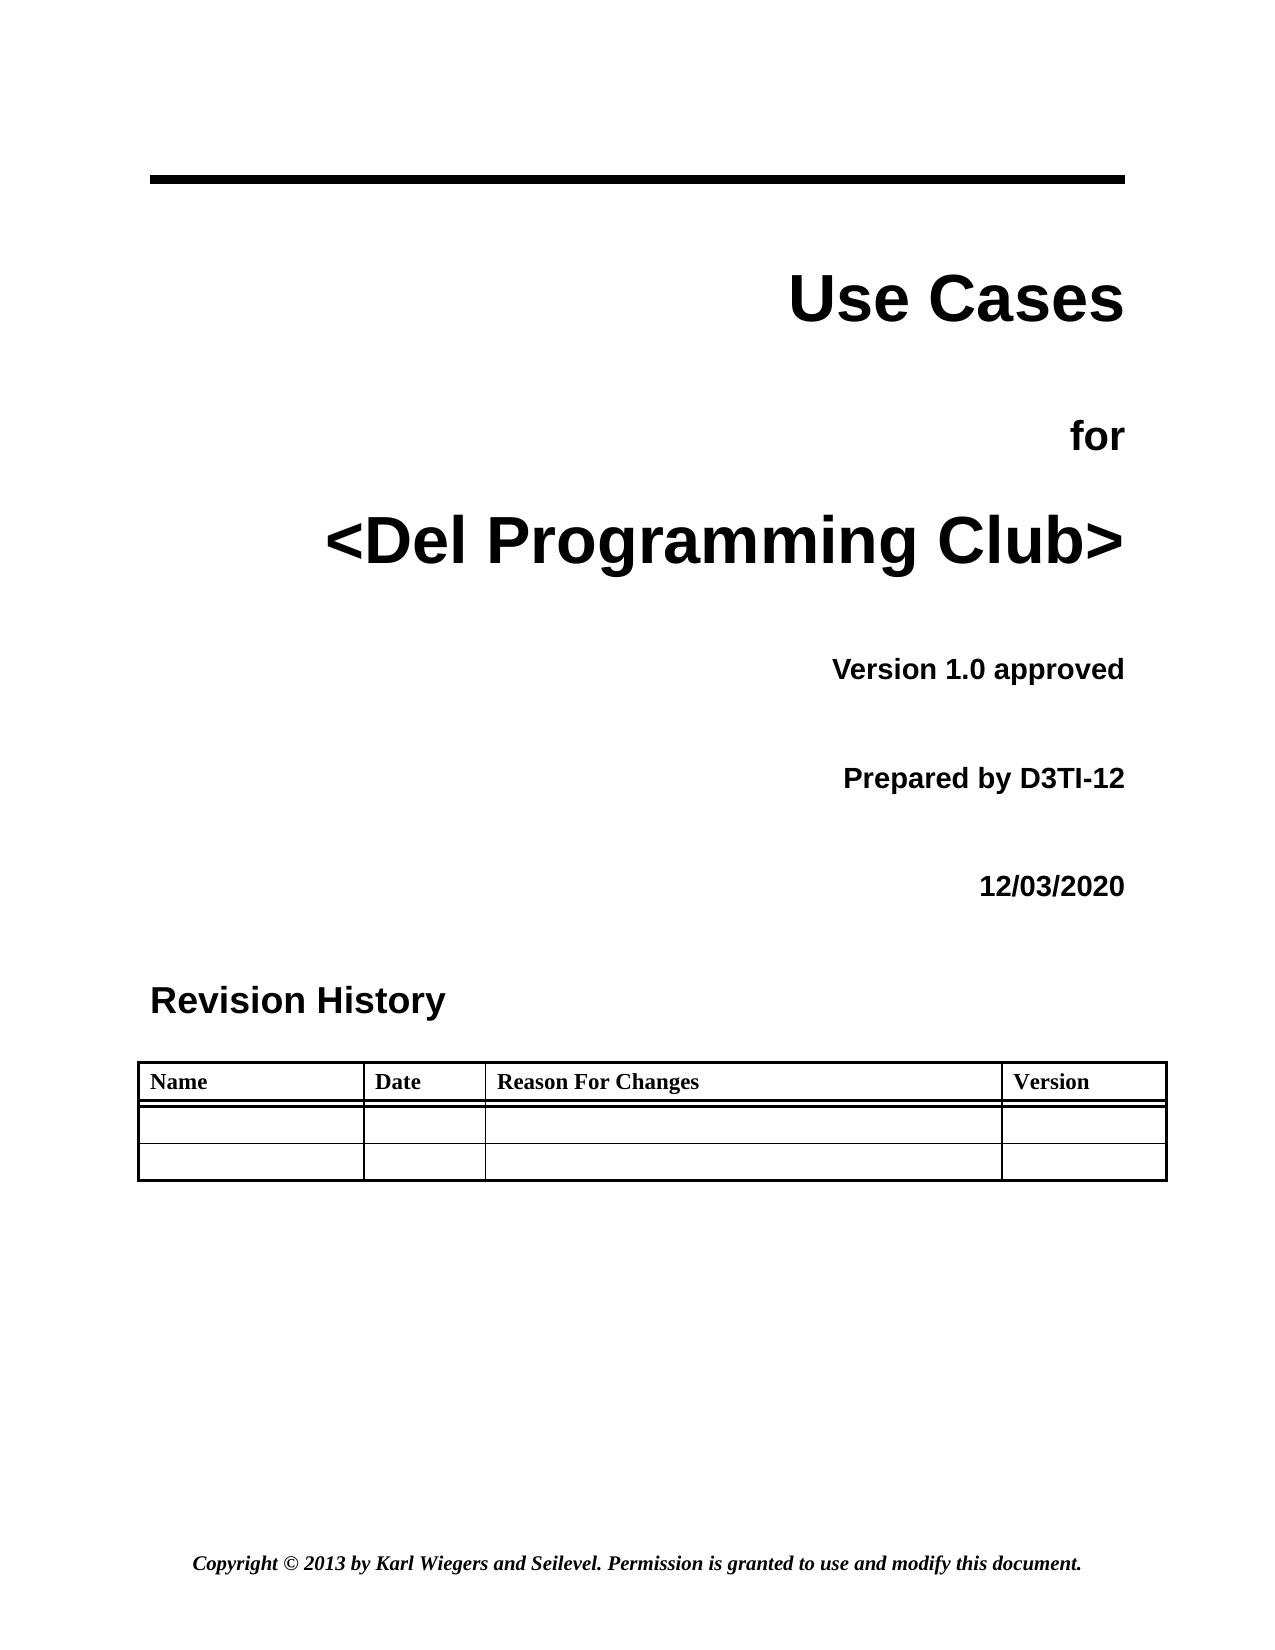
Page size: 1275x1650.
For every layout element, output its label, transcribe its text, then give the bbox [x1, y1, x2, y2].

table_cell [1003, 1144, 1165, 1179]
title <Del Programming Club> [150, 501, 1125, 577]
table_cell [486, 1108, 1001, 1143]
text 12/03/2020 [150, 869, 1125, 903]
table_header Name [140, 1064, 363, 1099]
text Prepared by D3TI-12 [150, 761, 1125, 794]
table_cell [365, 1144, 485, 1179]
table_header Date [365, 1064, 485, 1099]
table_cell [1003, 1108, 1165, 1143]
table_header Reason For Changes [486, 1064, 1001, 1099]
table_header Version [1003, 1064, 1165, 1099]
table_cell [140, 1108, 363, 1143]
table_cell [365, 1108, 485, 1143]
title Revision History [150, 978, 1125, 1021]
table_cell [486, 1144, 1001, 1179]
title for [150, 411, 1125, 459]
text Version 1.0 approved [150, 652, 1125, 686]
table_cell [140, 1144, 363, 1179]
title Use Cases [150, 259, 1125, 336]
